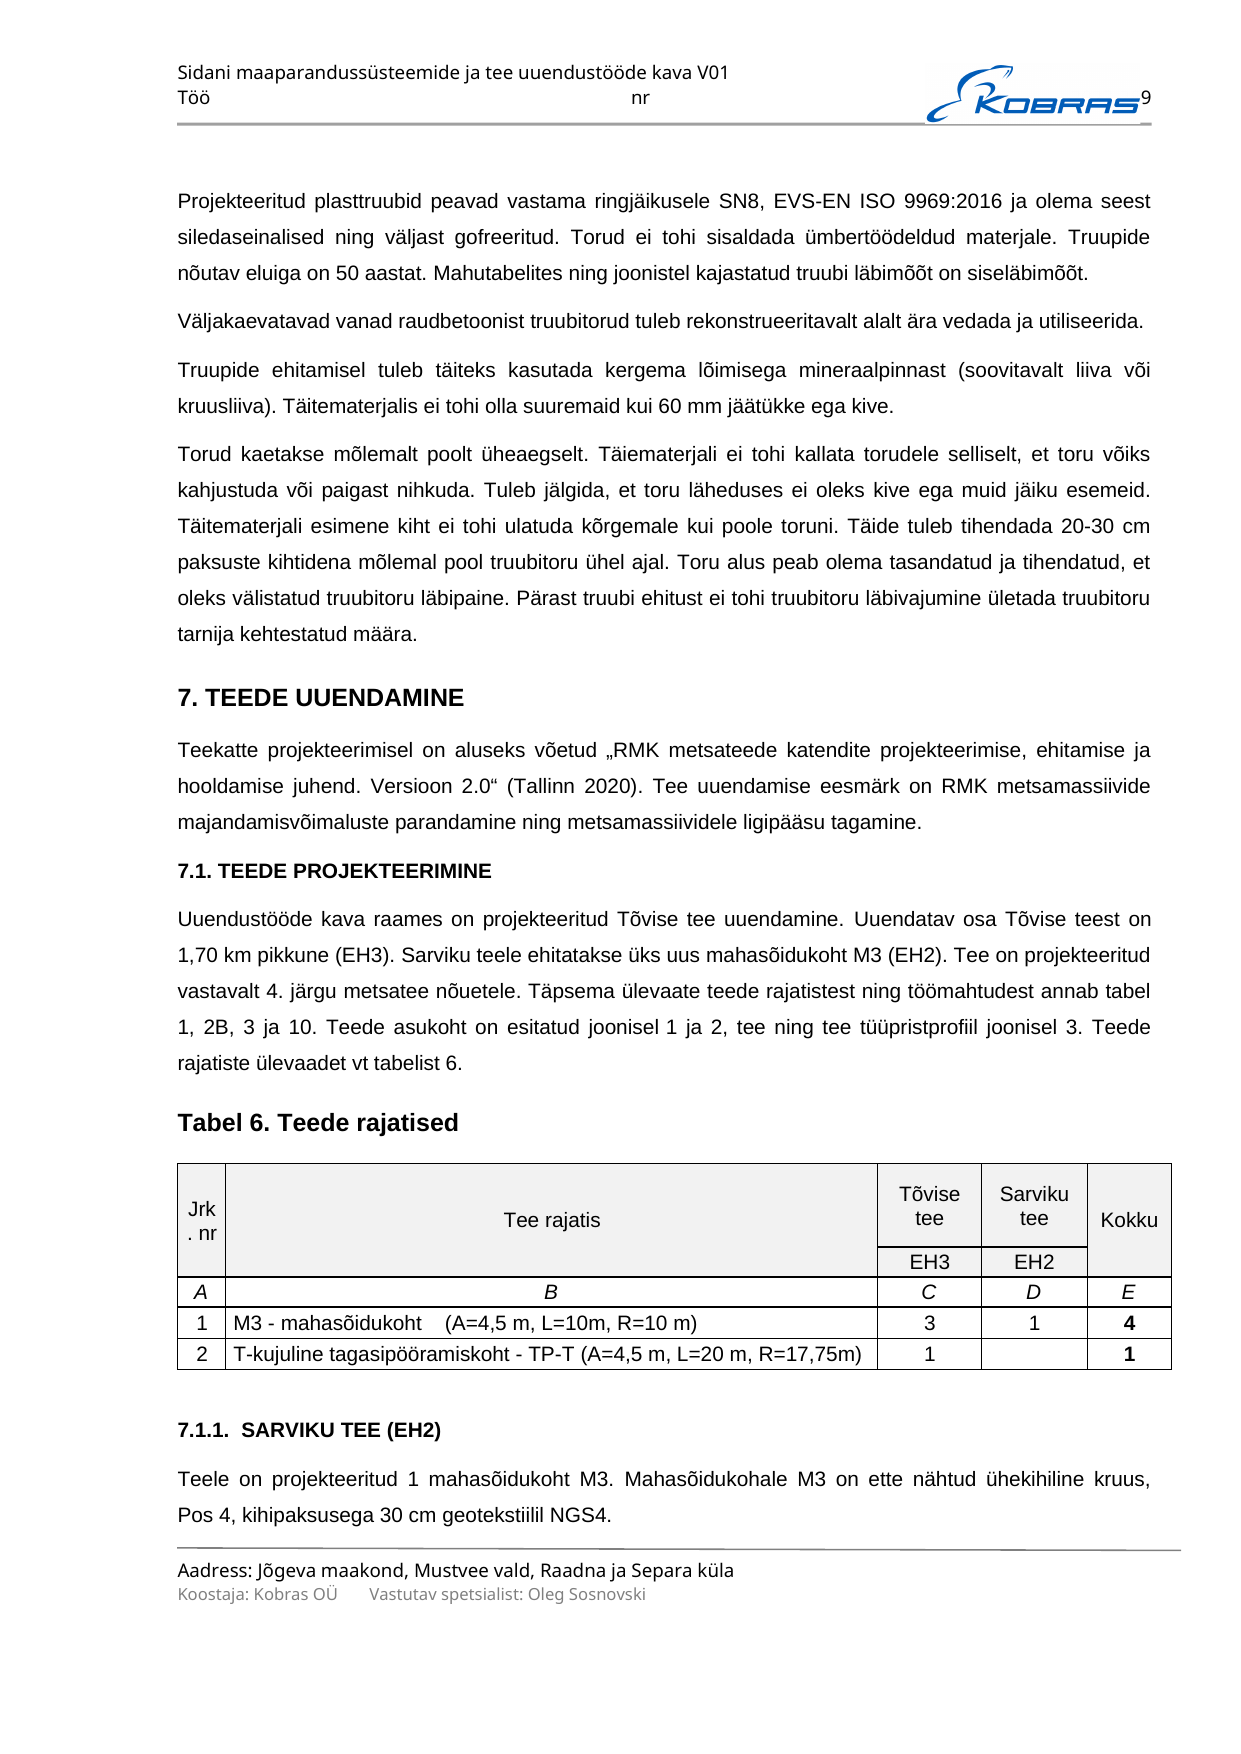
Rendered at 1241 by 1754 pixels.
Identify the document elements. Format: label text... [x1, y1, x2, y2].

table_cell 1 [178, 1308, 225, 1338]
text Uuendustööde kava raames on projekteeritud Tõvise tee uuendamine. Uuendatav osa Tõvise teest on 1,70 km pikkune (EH3). Sarviku teele ehitatakse üks uus mahasõidukoht M3 (EH2). Tee on projekteeritud vastavalt 4. järgu metsatee nõuetele. Täpsema ülevaate teede rajatistest ning töömahtudest annab tabel 1, 2B, 3 ja 10. Teede asukoht on esitatud joonisel 1 ja 2, tee ning tee tüüpristprofiil joonisel 3. Teede rajatiste ülevaadet vt tabelist 6. [177, 907, 1152, 1075]
subtitle Teede projekteerimine [177, 859, 1152, 883]
table_cell E [1088, 1278, 1171, 1306]
table_header Jrk. nr [178, 1164, 225, 1276]
table_cell EH3 [878, 1248, 981, 1276]
table_cell EH2 [982, 1248, 1087, 1276]
text Projekteeritud plasttruubid peavad vastama ringjäikusele SN8, EVS-EN ISO 9969:2016 ja olema seest siledaseinalised ning väljast gofreeritud. Torud ei tohi sisaldada ümbertöödeldud materjale. Truupide nõutav eluiga on 50 aastat. Mahutabelites ning joonistel kajastatud truubi läbimõõt on siseläbimõõt. [177, 189, 1152, 285]
table_cell 1 [982, 1308, 1087, 1338]
table_cell 1 [878, 1339, 981, 1369]
text Truupide ehitamisel tuleb täiteks kasutada kergema lõimisega mineraalpinnast (soovitavalt liiva või kruusliiva). Täitematerjalis ei tohi olla suuremaid kui 60 mm jäätükke ega kive. [177, 358, 1152, 418]
table_header Kokku [1088, 1164, 1171, 1276]
table_header Sarviku tee [982, 1164, 1087, 1246]
table_cell C [878, 1278, 981, 1306]
table_cell A [178, 1278, 225, 1306]
text Väljakaevatavad vanad raudbetoonist truubitorud tuleb rekonstrueeritavalt alalt ära vedada ja utiliseerida. [177, 309, 1152, 333]
subtitle Tabel 6. Teede rajatised [177, 1108, 1152, 1136]
text Teekatte projekteerimisel on aluseks võetud „RMK metsateede katendite projekteerimise, ehitamise ja hooldamise juhend. Versioon 2.0“ (Tallinn 2020). Tee uuendamise eesmärk on RMK metsamassiivide majandamisvõimaluste parandamine ning metsamassiividele ligipääsu tagamine. [177, 738, 1152, 834]
text Teele on projekteeritud 1 mahasõidukoht M3. Mahasõidukohale M3 on ette nähtud ühekihiline kruus, Pos 4, kihipaksusega 30 cm geotekstiilil NGS4. [177, 1467, 1152, 1527]
table_cell 4 [1088, 1308, 1171, 1338]
table_cell B [226, 1278, 877, 1306]
table_cell 1 [1088, 1339, 1171, 1369]
text Torud kaetakse mõlemalt poolt üheaegselt. Täiematerjali ei tohi kallata torudele selliselt, et toru võiks kahjustuda või paigast nihkuda. Tuleb jälgida, et toru läheduses ei oleks kive ega muid jäiku esemeid. Täitematerjali esimene kiht ei tohi ulatuda kõrgemale kui poole toruni. Täide tuleb tihendada 20-30 cm paksuste kihtidena mõlemal pool truubitoru ühel ajal. Toru alus peab olema tasandatud ja tihendatud, et oleks välistatud truubitoru läbipaine. Pärast truubi ehitust ei tohi truubitoru läbivajumine ületada truubitoru tarnija kehtestatud määra. [177, 442, 1152, 646]
table_header Tee rajatis [226, 1164, 877, 1276]
table_cell T-kujuline tagasipööramiskoht - TP-T (A=4,5 m, L=20 m, R=17,75m) [226, 1339, 877, 1369]
subtitle Teede uuendamine [177, 683, 1152, 711]
table_cell M3 - mahasõidukoht (A=4,5 m, L=10m, R=10 m) [226, 1308, 877, 1338]
subtitle Sarviku tee (EH2) [177, 1418, 1152, 1442]
table_cell [982, 1339, 1087, 1369]
table_header Tõvise tee [878, 1164, 981, 1246]
table_cell 2 [178, 1339, 225, 1369]
table_cell 3 [878, 1308, 981, 1338]
table_cell D [982, 1278, 1087, 1306]
